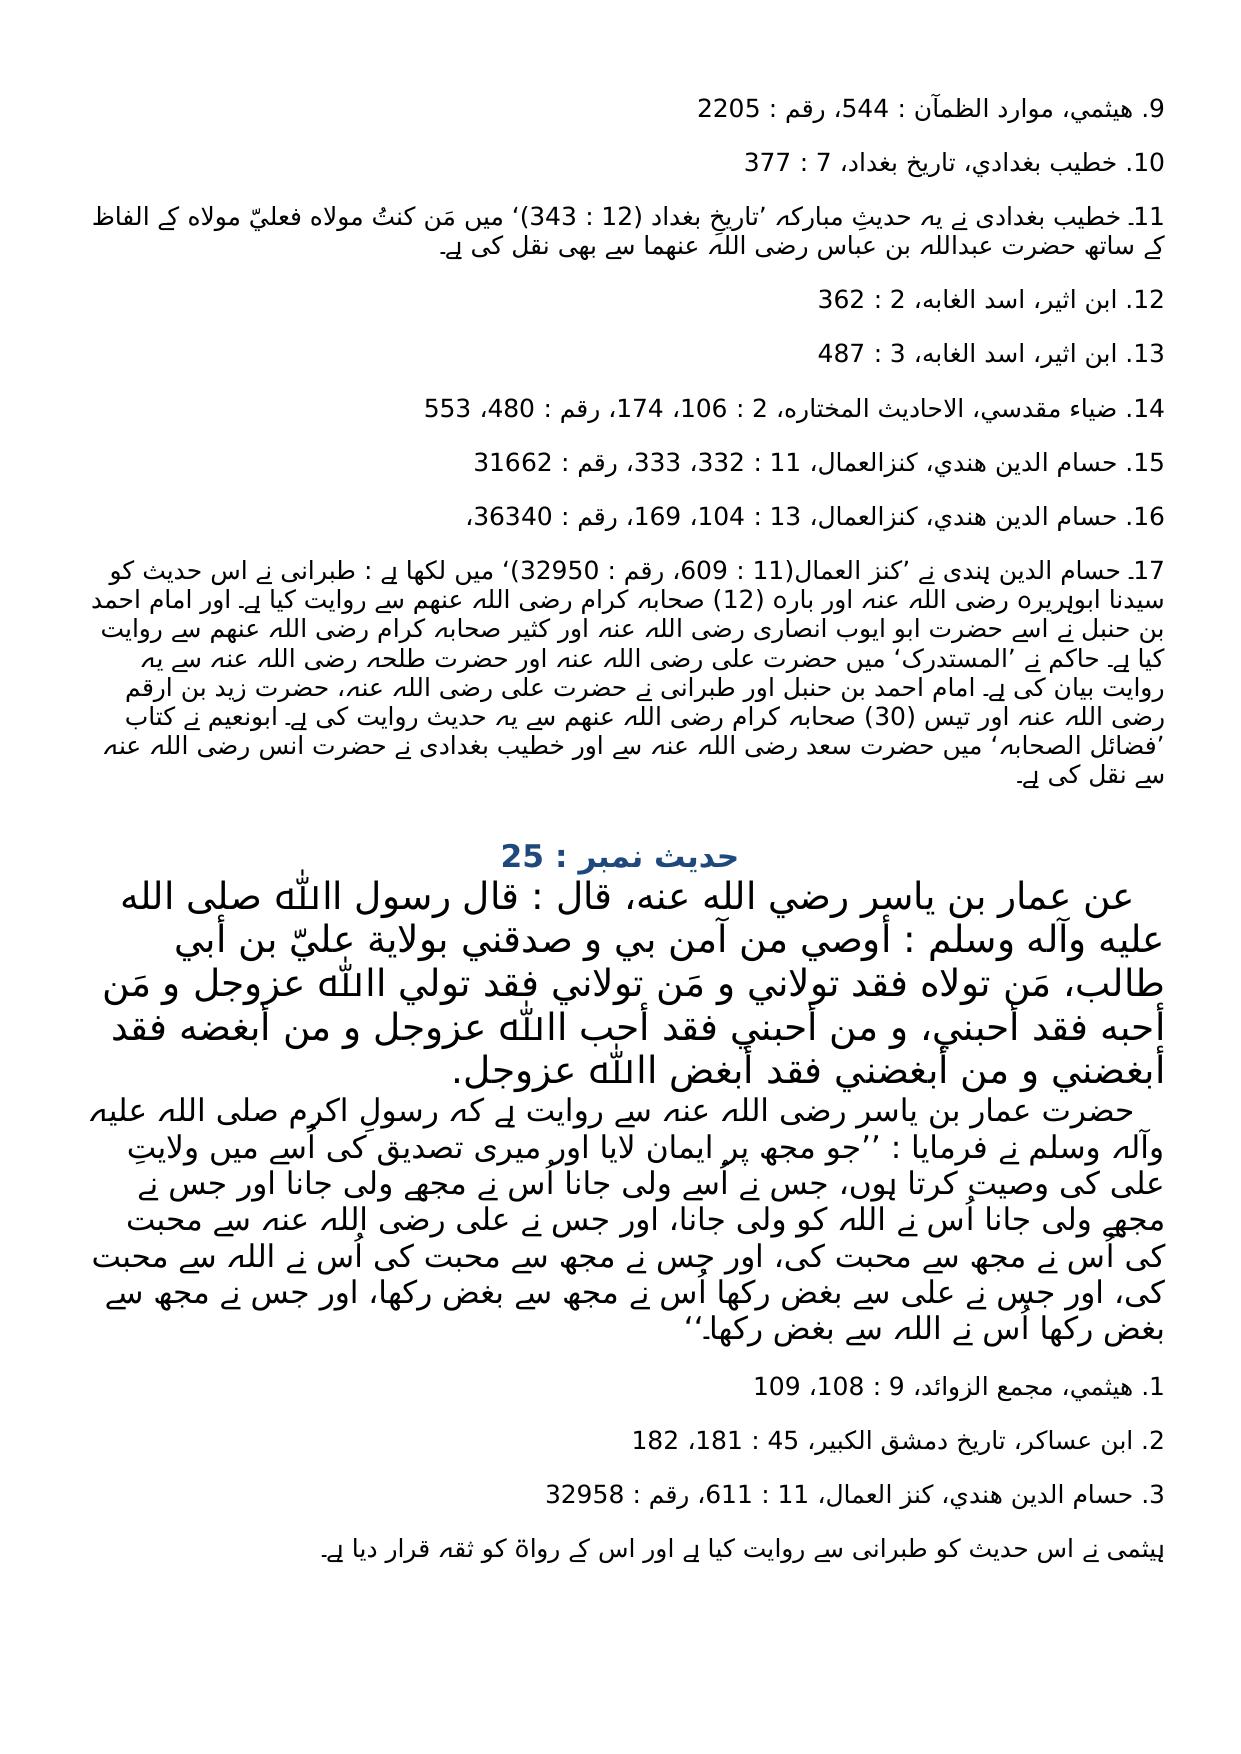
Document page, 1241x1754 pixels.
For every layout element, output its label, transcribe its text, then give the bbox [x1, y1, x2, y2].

text ہیثمی نے اس حدیث کو طبرانی سے روایت کیا ہے اور اس کے رواۃ کو ثقہ قرار دیا ہے۔ [75, 1534, 1165, 1564]
text 11۔ خطیب بغدادی نے یہ حدیثِ مبارکہ ’تاریخِ بغداد (12 : 343)‘ میں مَن کنتُ مولاه فعليّ مولاه کے الفاظ کے ساتھ حضرت عبداللہ بن عباس رضی اللہ عنھما سے بھی نقل کی ہے۔ [75, 202, 1165, 260]
text 16. حسام الدين هندي، کنزالعمال، 13 : 104، 169، رقم : 36340، [75, 502, 1165, 531]
subtitle حدیث نمبر : 25 [75, 838, 1165, 874]
text 3. حسام الدين هندي، کنز العمال، 11 : 611، رقم : 32958 [75, 1480, 1165, 1509]
text 1. هيثمي، مجمع الزوائد، 9 : 108، 109 [75, 1372, 1165, 1401]
text 2. ابن عساکر، تاريخ دمشق الکبير، 45 : 181، 182 [75, 1426, 1165, 1455]
text حضرت عمار بن یاسر رضی اللہ عنہ سے روایت ہے کہ رسولِ اکرم صلی اللہ علیہ وآلہ وسلم نے فرمایا : ’’جو مجھ پر ایمان لایا اور میری تصدیق کی اُسے میں ولایتِ علی کی وصیت کرتا ہوں، جس نے اُسے ولی جانا اُس نے مجھے ولی جانا اور جس نے مجھے ولی جانا اُس نے اللہ کو ولی جانا، اور جس نے علی رضی اللہ عنہ سے محبت کی اُس نے مجھ سے محبت کی، اور جس نے مجھ سے محبت کی اُس نے اللہ سے محبت کی، اور جس نے علی سے بغض رکھا اُس نے مجھ سے بغض رکھا، اور جس نے مجھ سے بغض رکھا اُس نے اللہ سے بغض رکھا۔‘‘ [75, 1093, 1165, 1347]
text عن عمار بن ياسر رضي الله عنه، قال : قال رسول اﷲ صلی الله عليه وآله وسلم : أوصي من آمن بي و صدقني بولاية عليّ بن أبي طالب، مَن تولاه فقد تولاني و مَن تولاني فقد تولي اﷲ عزوجل و مَن أحبه فقد أحبني، و من أحبني فقد أحب اﷲ عزوجل و من أبغضه فقد أبغضني و من أبغضني فقد أبغض اﷲ عزوجل. [75, 874, 1165, 1093]
text 9. هيثمي، موارد الظمآن : 544، رقم : 2205 [75, 94, 1165, 123]
text 14. ضياء مقدسي، الاحاديث المختاره، 2 : 106، 174، رقم : 480، 553 [75, 394, 1165, 423]
text 17۔ حسام الدین ہندی نے ’کنز العمال(11 : 609، رقم : 32950)‘ میں لکھا ہے : طبرانی نے اس حدیث کو سیدنا ابوہریرہ رضی اللہ عنہ اور بارہ (12) صحابہ کرام رضی اللہ عنھم سے روایت کیا ہے۔ اور امام احمد بن حنبل نے اسے حضرت ابو ایوب انصاری رضی اللہ عنہ اور کثیر صحابہ کرام رضی اللہ عنھم سے روایت کیا ہے۔ حاکم نے ’المستدرک‘ میں حضرت علی رضی اللہ عنہ اور حضرت طلحہ رضی اللہ عنہ سے یہ روایت بیان کی ہے۔ امام احمد بن حنبل اور طبرانی نے حضرت علی رضی اللہ عنہ، حضرت زید بن ارقم رضی اللہ عنہ اور تیس (30) صحابہ کرام رضی اللہ عنھم سے یہ حدیث روایت کی ہے۔ ابونعیم نے کتاب ’فضائل الصحابہ‘ میں حضرت سعد رضی اللہ عنہ سے اور خطیب بغدادی نے حضرت انس رضی اللہ عنہ سے نقل کی ہے۔ [75, 556, 1165, 789]
text 15. حسام الدين هندي، کنزالعمال، 11 : 332، 333، رقم : 31662 [75, 448, 1165, 477]
text 10. خطيب بغدادي، تاريخ بغداد، 7 : 377 [75, 148, 1165, 177]
text 13. ابن اثير، اسد الغابه، 3 : 487 [75, 339, 1165, 369]
text 12. ابن اثير، اسد الغابه، 2 : 362 [75, 285, 1165, 314]
